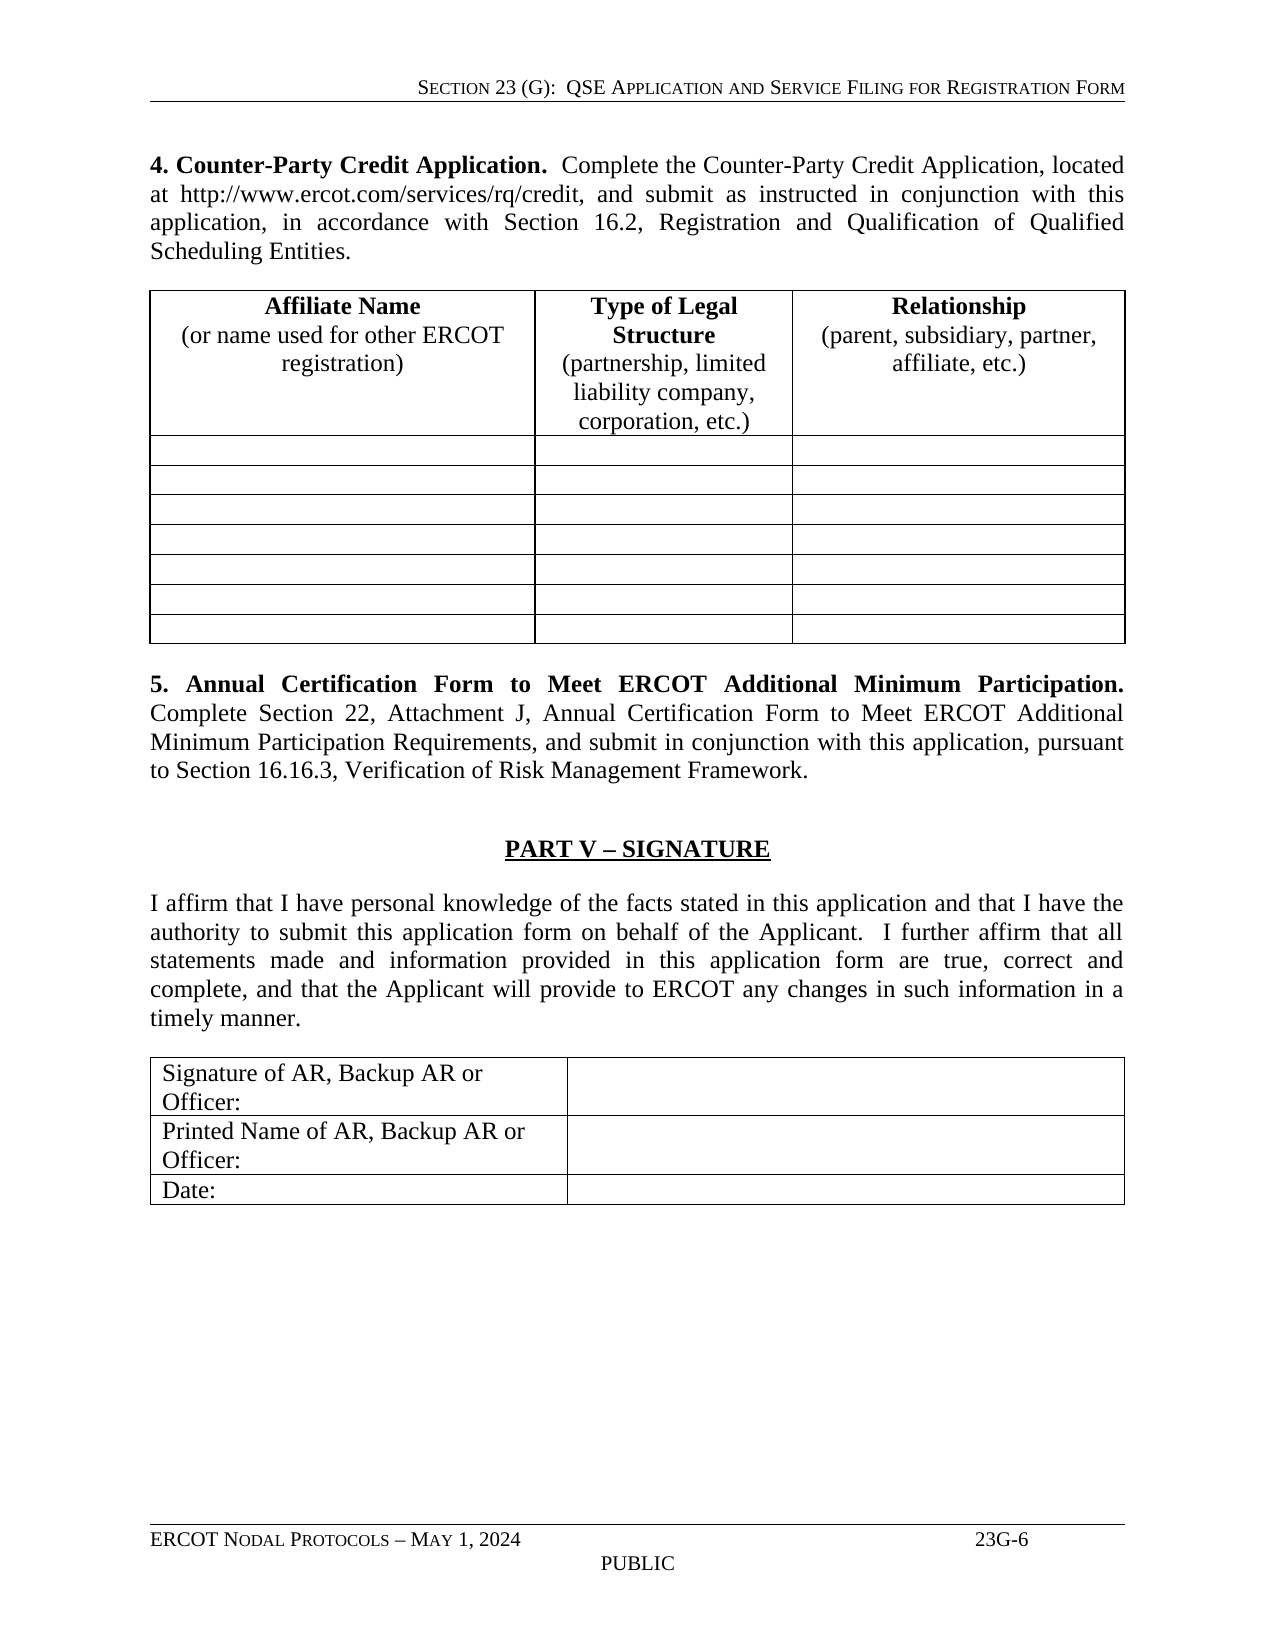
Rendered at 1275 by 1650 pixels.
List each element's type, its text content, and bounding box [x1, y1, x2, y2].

table_cell [793, 555, 1124, 584]
table_cell [536, 495, 792, 524]
table_cell [793, 466, 1124, 494]
table_cell Date: [151, 1175, 567, 1204]
table_header Affiliate Name (or name used for other ERCOT registration) [151, 291, 534, 435]
table_cell [536, 436, 792, 464]
table_cell [568, 1175, 1124, 1204]
table_cell Printed Name of AR, Backup AR or Officer: [151, 1116, 567, 1174]
table_cell [536, 615, 792, 643]
table_cell [151, 495, 534, 524]
table_cell [151, 466, 534, 494]
table_cell [793, 615, 1124, 643]
table_cell [793, 436, 1124, 464]
table_header Type of Legal Structure (partnership, limited liability company, corporation, etc.) [536, 291, 792, 435]
text 4. Counter-Party Credit Application. Complete the Counter-Party Credit Application, located at http://www.ercot.com/services/rq/credit, and submit as instructed in conjunction with this application, in accordance with Section 16.2, Registration and Qualification of Qualified Scheduling Entities. [150, 150, 1125, 265]
table_cell [568, 1116, 1124, 1174]
table_header Signature of AR, Backup AR or Officer: [151, 1058, 567, 1115]
table_cell [536, 525, 792, 554]
text 5. Annual Certification Form to Meet ERCOT Additional Minimum Participation. Complete Section 22, Attachment J, Annual Certification Form to Meet ERCOT Additional Minimum Participation Requirements, and submit in conjunction with this application, pursuant to Section 16.16.3, Verification of Risk Management Framework. [150, 669, 1125, 784]
table_cell [151, 436, 534, 464]
table_cell [793, 585, 1124, 613]
table_cell [151, 525, 534, 554]
table_cell [151, 615, 534, 643]
table_cell [793, 495, 1124, 524]
table_cell [536, 555, 792, 584]
table_cell [536, 466, 792, 494]
text PART V – SIGNATURE [150, 834, 1125, 863]
table_cell [151, 555, 534, 584]
table_cell [536, 585, 792, 613]
table_cell [793, 525, 1124, 554]
table_cell [151, 585, 534, 613]
text I affirm that I have personal knowledge of the facts stated in this application and that I have the authority to submit this application form on behalf of the Applicant. I further affirm that all statements made and information provided in this application form are true, correct and complete, and that the Applicant will provide to ERCOT any changes in such information in a timely manner. [150, 888, 1125, 1032]
table_header Relationship (parent, subsidiary, partner, affiliate, etc.) [793, 291, 1124, 435]
table_header [568, 1058, 1124, 1115]
